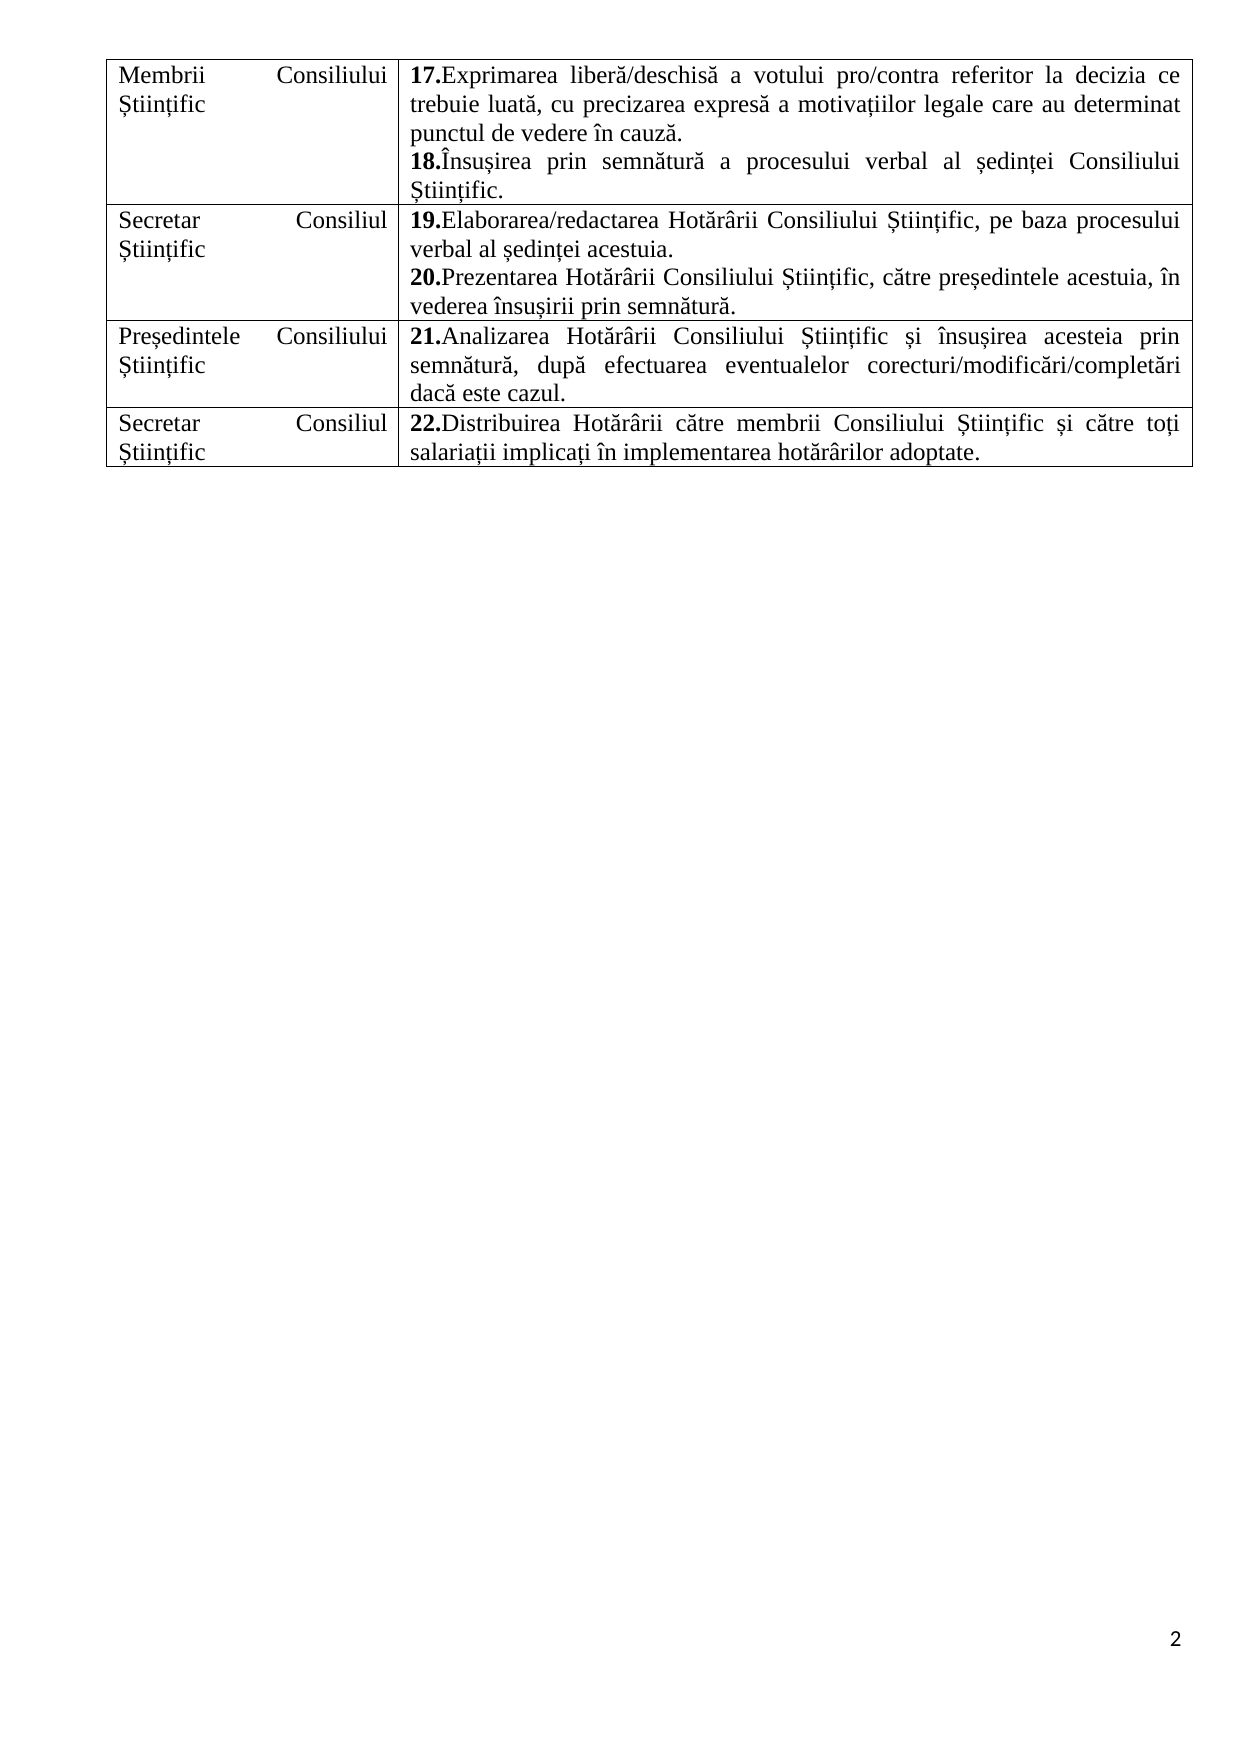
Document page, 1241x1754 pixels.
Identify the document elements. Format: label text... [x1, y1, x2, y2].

table_cell 21.Analizarea Hotărârii Consiliului Științific și însușirea acesteia prin semnătură, după efectuarea eventualelor corecturi/modificări/completări dacă este cazul. [399, 321, 1192, 407]
table_cell 22.Distribuirea Hotărârii către membrii Consiliului Științific și către toți salariații implicați în implementarea hotărârilor adoptate. [399, 408, 1192, 466]
table_cell Secretar Consiliul Științific [107, 205, 398, 320]
table_cell Președintele Consiliului Științific [107, 321, 398, 407]
table_cell Secretar Consiliul Științific [107, 408, 398, 466]
table_cell 17.Exprimarea liberă/deschisă a votului pro/contra referitor la decizia ce trebuie luată, cu precizarea expresă a motivațiilor legale care au determinat punctul de vedere în cauză. 18.Însușirea prin semnătură a procesului verbal al ședinței Consiliului Științific. [399, 60, 1192, 204]
table_cell Membrii Consiliului Științific [107, 60, 398, 204]
table_cell 19.Elaborarea/redactarea Hotărârii Consiliului Științific, pe baza procesului verbal al ședinței acestuia. 20.Prezentarea Hotărârii Consiliului Științific, către președintele acestuia, în vederea însușirii prin semnătură. [399, 205, 1192, 320]
